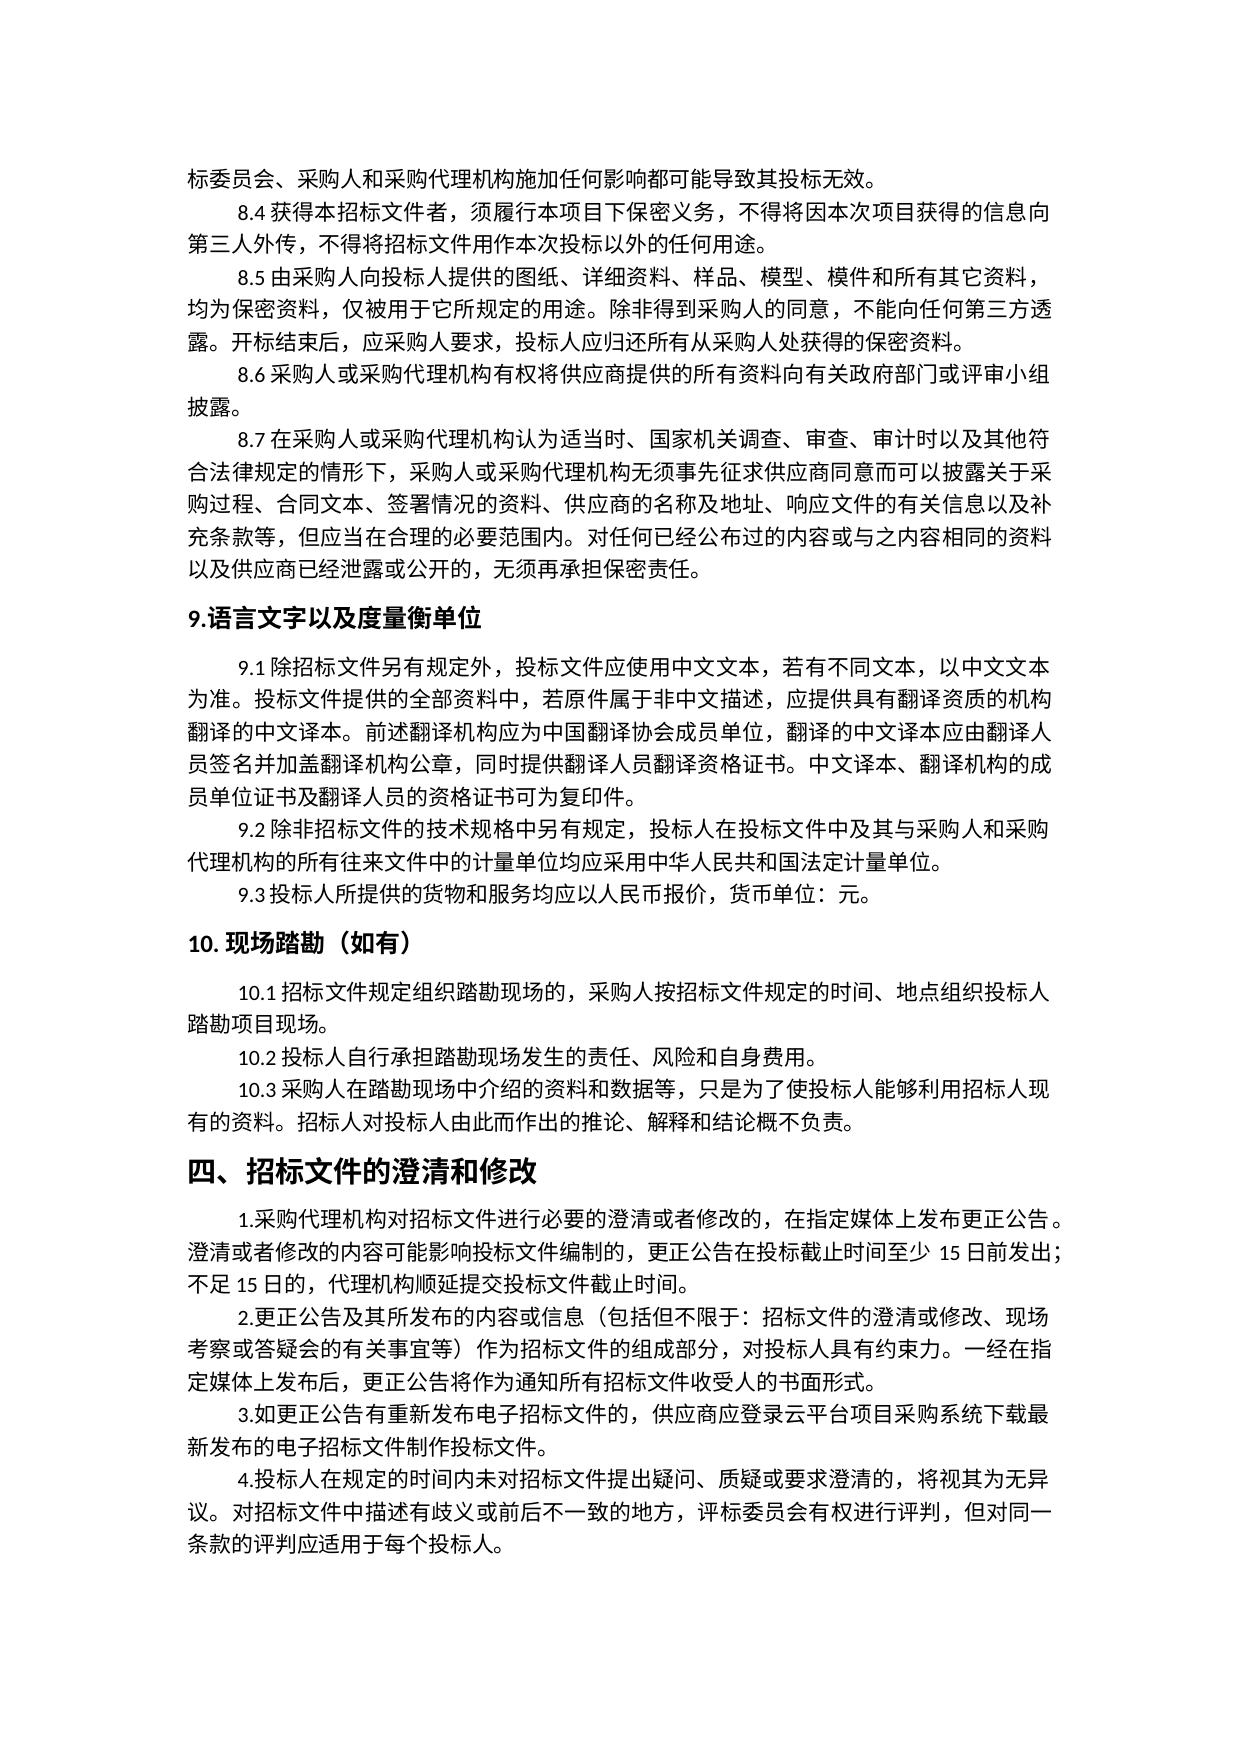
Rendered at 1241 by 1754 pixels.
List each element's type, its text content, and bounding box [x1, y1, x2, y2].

text 8.7在采购人或采购代理机构认为适当时、国家机关调查、审查、审计时以及其他符合法律规定的情形下，采购人或采购代理机构无须事先征求供应商同意而可以披露关于采购过程、合同文本、签署情况的资料、供应商的名称及地址、响应文件的有关信息以及补充条款等，但应当在合理的必要范围内。对任何已经公布过的内容或与之内容相同的资料，以及供应商已经泄露或公开的，无须再承担保密责任。 [187, 422, 1053, 584]
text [187, 162, 1053, 194]
text 1.采购代理机构对招标文件进行必要的澄清或者修改的，在指定媒体上发布更正公告。澄清或者修改的内容可能影响投标文件编制的，更正公告在投标截止时间至少15日前发出；不足15日的，代理机构顺延提交投标文件截止时间。 [187, 1202, 1053, 1299]
text 10.3采购人在踏勘现场中介绍的资料和数据等，只是为了使投标人能够利用招标人现有的资料。招标人对投标人由此而作出的推论、解释和结论概不负责。 [187, 1072, 1053, 1137]
text 8.6采购人或采购代理机构有权将供应商提供的所有资料向有关政府部门或评审小组披露。 [187, 357, 1053, 422]
text 10.1招标文件规定组织踏勘现场的，采购人按招标文件规定的时间、地点组织投标人踏勘项目现场。 [187, 974, 1053, 1039]
text 9.1除招标文件另有规定外，投标文件应使用中文文本，若有不同文本，以中文文本为准。投标文件提供的全部资料中，若原件属于非中文描述，应提供具有翻译资质的机构翻译的中文译本。前述翻译机构应为中国翻译协会成员单位，翻译的中文译本应由翻译人员签名并加盖翻译机构公章，同时提供翻译人员翻译资格证书。中文译本、翻译机构的成员单位证书及翻译人员的资格证书可为复印件。 [187, 649, 1053, 812]
text 10. 现场踏勘（如有） [187, 909, 1053, 974]
text 8.5由采购人向投标人提供的图纸、详细资料、样品、模型、模件和所有其它资料，均为保密资料，仅被用于它所规定的用途。除非得到采购人的同意，不能向任何第三方透露。开标结束后，应采购人要求，投标人应归还所有从采购人处获得的保密资料。 [187, 259, 1053, 357]
text 9.2除非招标文件的技术规格中另有规定，投标人在投标文件中及其与采购人和采购代理机构的所有往来文件中的计量单位均应采用中华人民共和国法定计量单位。 [187, 812, 1053, 877]
text 4.投标人在规定的时间内未对招标文件提出疑问、质疑或要求澄清的，将视其为无异议。对招标文件中描述有歧义或前后不一致的地方，评标委员会有权进行评判，但对同一条款的评判应适用于每个投标人。 [187, 1462, 1053, 1559]
text 2.更正公告及其所发布的内容或信息（包括但不限于：招标文件的澄清或修改、现场考察或答疑会的有关事宜等）作为招标文件的组成部分，对投标人具有约束力。一经在指定媒体上发布后，更正公告将作为通知所有招标文件收受人的书面形式。 [187, 1299, 1053, 1397]
text 3.如更正公告有重新发布电子招标文件的，供应商应登录云平台项目采购系统下载最新发布的电子招标文件制作投标文件。 [187, 1397, 1053, 1462]
text 10.2投标人自行承担踏勘现场发生的责任、风险和自身费用。 [187, 1039, 1053, 1072]
text 四、招标文件的澄清和修改 [187, 1137, 1053, 1202]
text 9.语言文字以及度量衡单位 [187, 584, 1053, 649]
text 9.3投标人所提供的货物和服务均应以人民币报价，货币单位：元。 [187, 877, 1053, 909]
text 8.4获得本招标文件者，须履行本项目下保密义务，不得将因本次项目获得的信息向第三人外传，不得将招标文件用作本次投标以外的任何用途。 [187, 194, 1053, 259]
